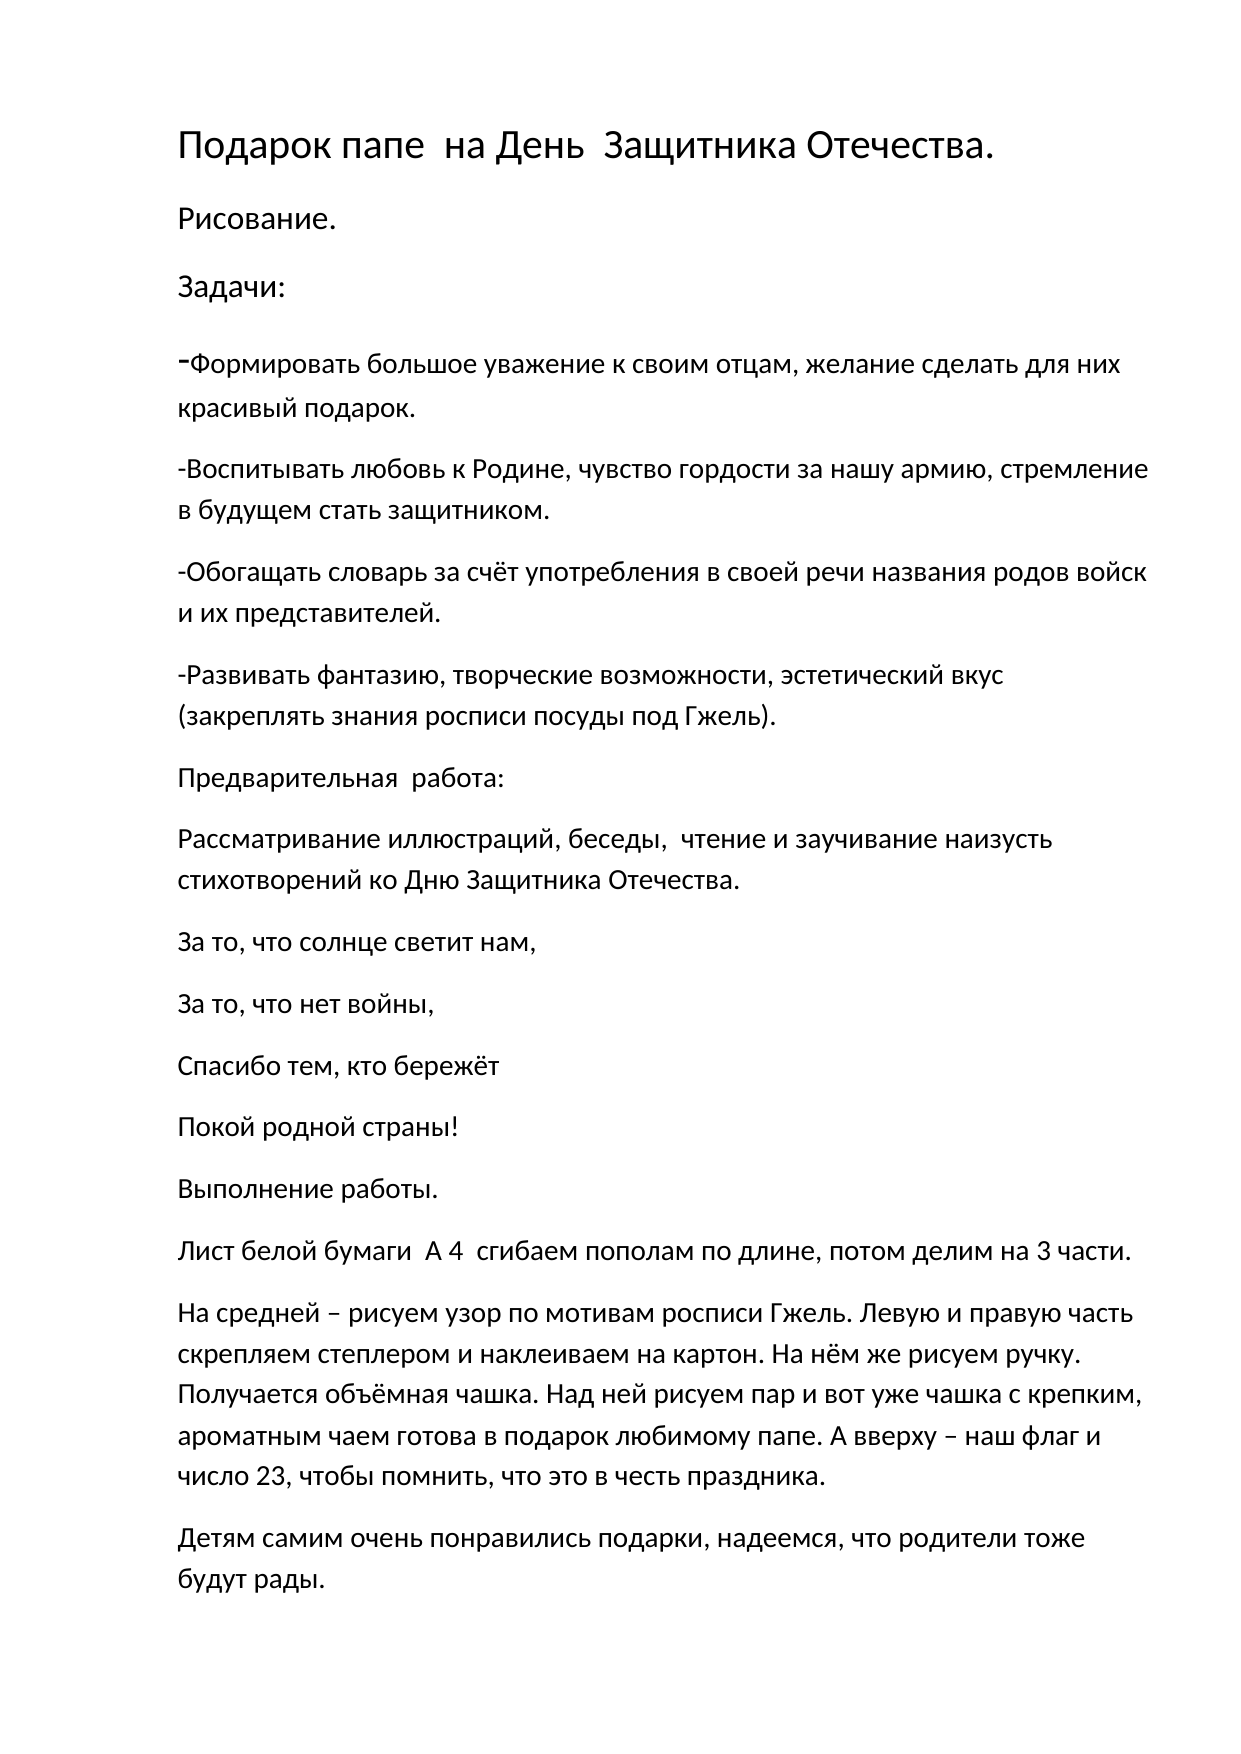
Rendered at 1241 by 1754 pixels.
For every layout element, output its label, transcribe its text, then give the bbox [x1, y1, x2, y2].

text Подарок папе на День Защитника Отечества. [177, 118, 1152, 169]
text -Обогащать словарь за счёт употребления в своей речи названия родов войск и их представителей. [177, 553, 1152, 630]
text За то, что нет войны, [177, 985, 1152, 1021]
text Покой родной страны! [177, 1108, 1152, 1144]
text Детям самим очень понравились подарки, надеемся, что родители тоже будут рады. [177, 1519, 1152, 1596]
text -Формировать большое уважение к своим отцам, желание сделать для них красивый подарок. [177, 333, 1152, 424]
text Предварительная работа: [177, 759, 1152, 794]
text Лист белой бумаги А 4 сгибаем пополам по длине, потом делим на 3 части. [177, 1232, 1152, 1268]
text Задачи: [177, 265, 1152, 306]
text -Развивать фантазию, творческие возможности, эстетический вкус (закреплять знания росписи посуды под Гжель). [177, 656, 1152, 732]
text На средней – рисуем узор по мотивам росписи Гжель. Левую и правую часть скрепляем степлером и наклеиваем на картон. На нём же рисуем ручку. Получается объёмная чашка. Над ней рисуем пар и вот уже чашка с крепким, ароматным чаем готова в подарок любимому папе. А вверху – наш флаг и число 23, чтобы помнить, что это в честь праздника. [177, 1294, 1152, 1493]
text Рассматривание иллюстраций, беседы, чтение и заучивание наизусть стихотворений ко Дню Защитника Отечества. [177, 820, 1152, 897]
text -Воспитывать любовь к Родине, чувство гордости за нашу армию, стремление в будущем стать защитником. [177, 451, 1152, 527]
text За то, что солнце светит нам, [177, 923, 1152, 959]
text Выполнение работы. [177, 1170, 1152, 1206]
text Рисование. [177, 197, 1152, 238]
text Спасибо тем, кто бережёт [177, 1047, 1152, 1082]
